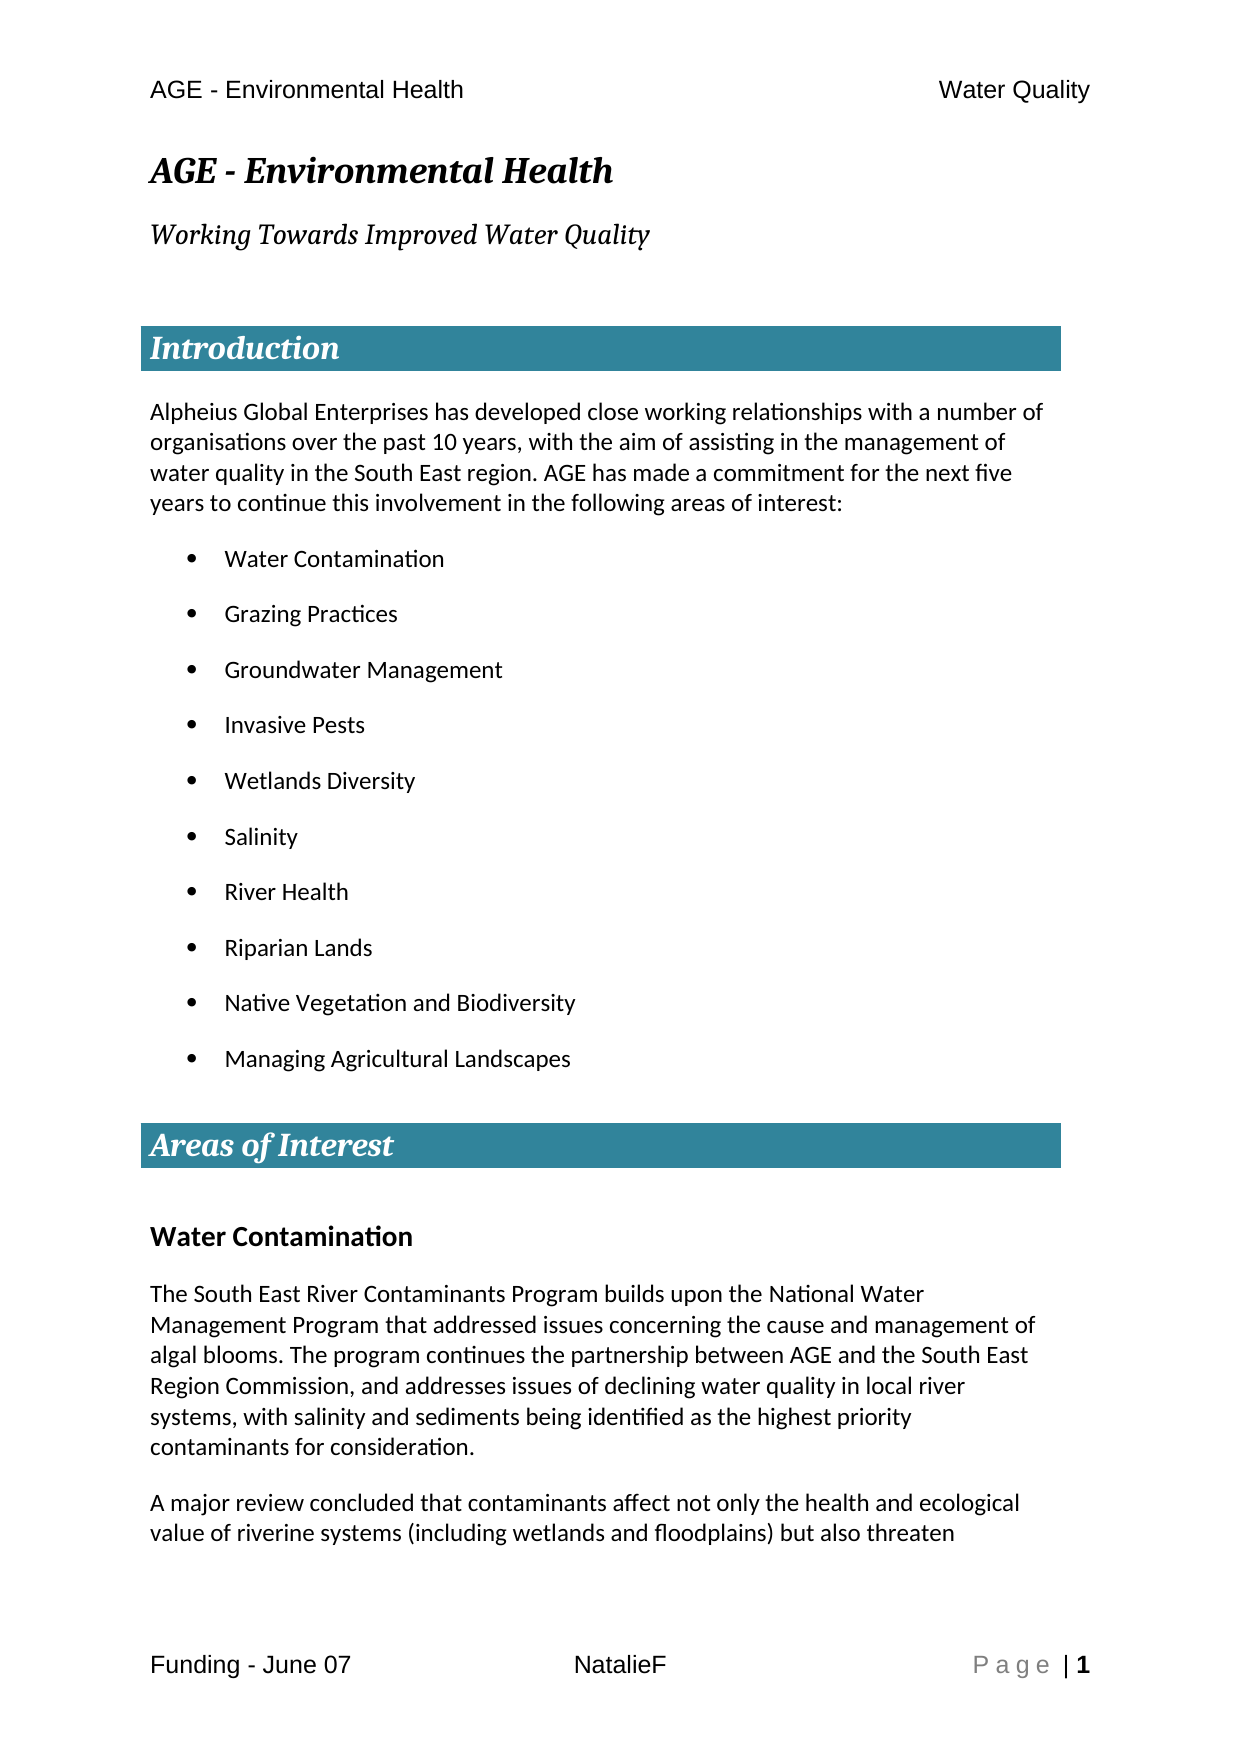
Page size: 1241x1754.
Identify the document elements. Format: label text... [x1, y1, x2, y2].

list Salinity [187, 821, 1051, 851]
list Grazing Practices [187, 599, 1051, 629]
list Groundwater Management [187, 654, 1051, 685]
list Water Contamination [187, 543, 1051, 574]
list Wetlands Diversity [187, 765, 1051, 796]
text Introduction [142, 328, 1059, 370]
text Areas of Interest [142, 1124, 1059, 1167]
list Invasive Pests [187, 710, 1051, 740]
list River Health [187, 876, 1051, 907]
list Managing Agricultural Landscapes [187, 1043, 1051, 1073]
list Riparian Lands [187, 932, 1051, 962]
text Working Towards Improved Water Quality [150, 218, 1051, 251]
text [150, 1487, 1051, 1548]
list Native Vegetation and Biodiversity [187, 987, 1051, 1018]
text Alpheius Global Enterprises has developed close working relationships with a number of organisations over the past 10 years, with the aim of assisting in the management of water quality in the South East region. AGE has made a commitment for the next five years to continue this involvement in the following areas of interest: [150, 396, 1051, 518]
text The South East River Contaminants Program builds upon the National Water Management Program that addressed issues concerning the cause and management of algal blooms. The program continues the partnership between AGE and the South East Region Commission, and addresses issues of declining water quality in local river systems, with salinity and sediments being identified as the highest priority contaminants for consideration. [150, 1278, 1051, 1462]
text AGE - Environmental Health [150, 150, 1051, 193]
text Water Contamination [150, 1218, 1051, 1253]
